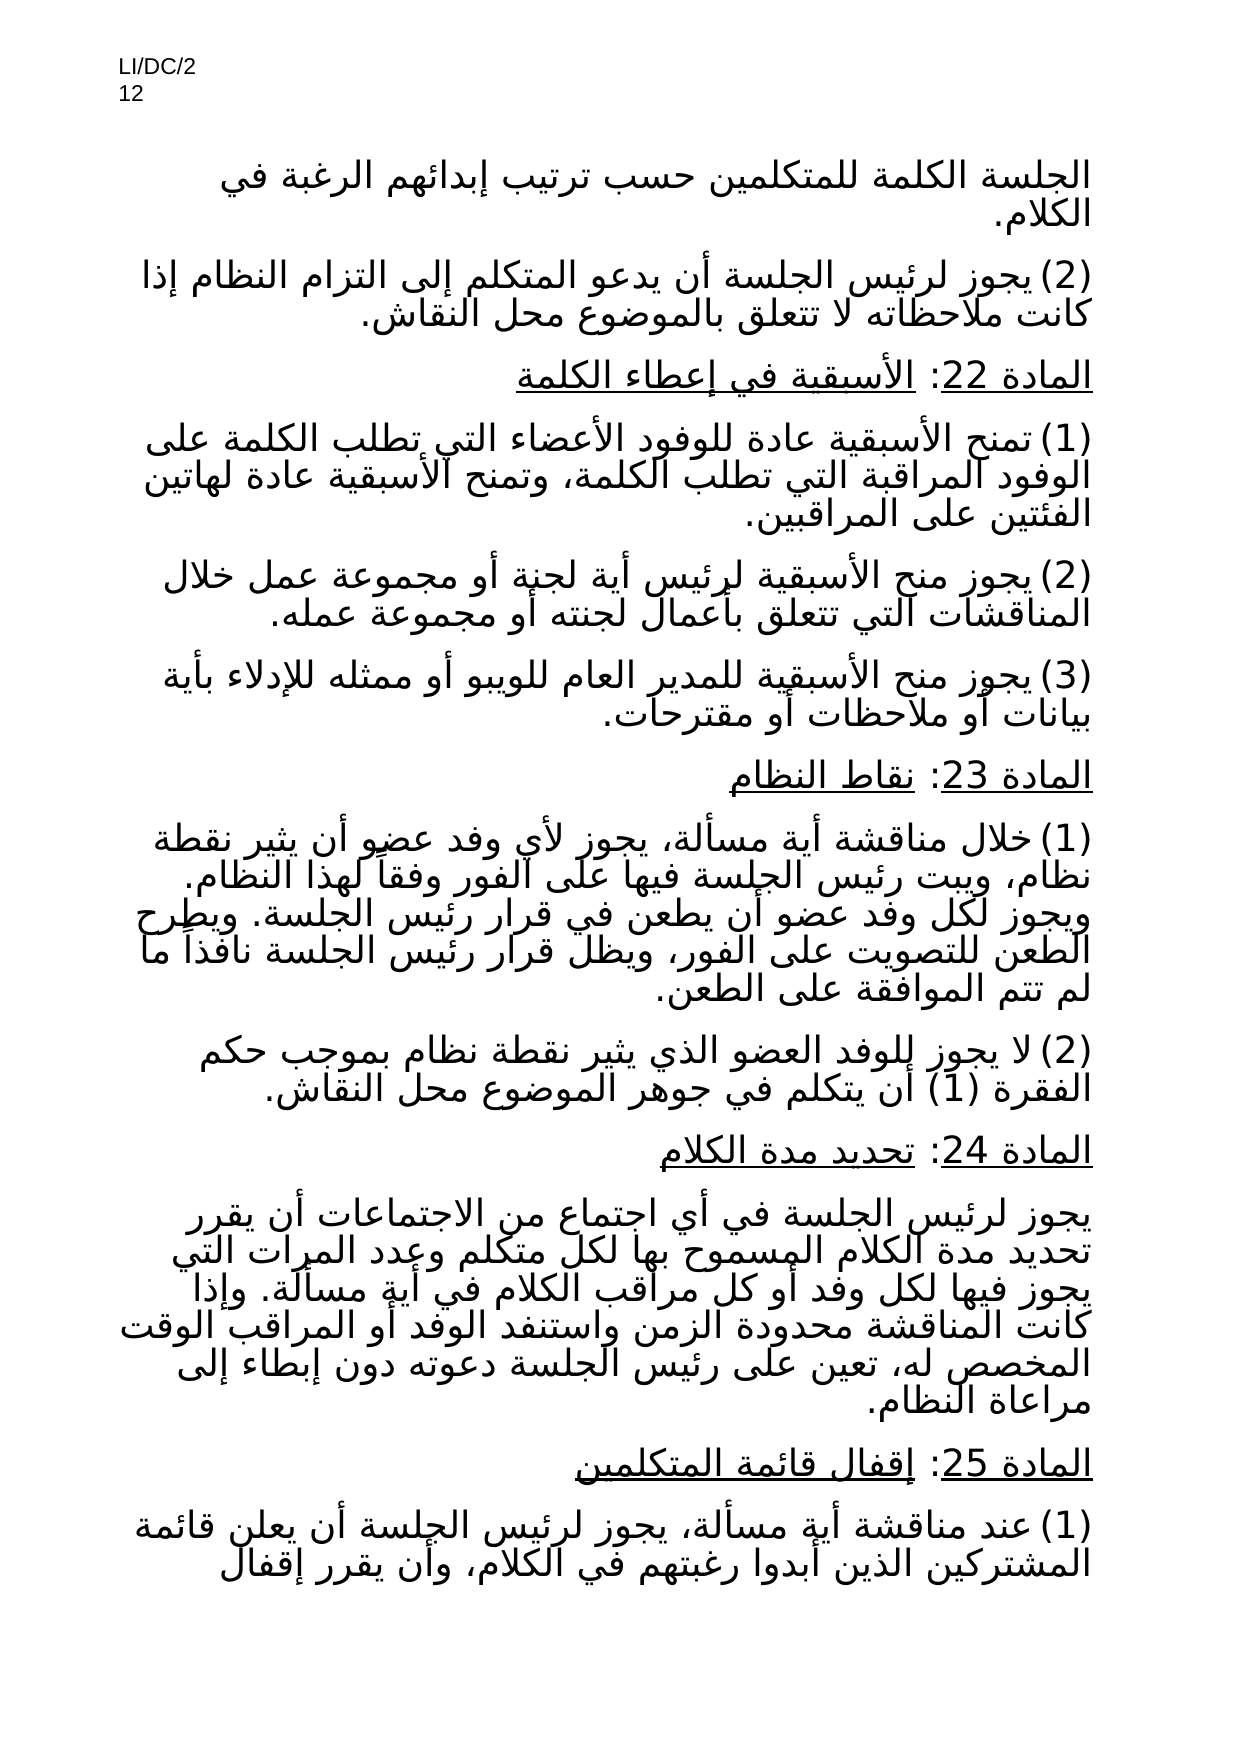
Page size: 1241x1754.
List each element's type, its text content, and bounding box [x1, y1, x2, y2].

text (1) تمنح الأسبقية عادة للوفود الأعضاء التي تطلب الكلمة على الوفود المراقبة التي تطلب الكلمة، وتمنح الأسبقية عادة لهاتين الفئتين على المراقبين. [118, 421, 1092, 533]
text (3) يجوز منح الأسبقية للمدير العام للويبو أو ممثله للإدلاء بأية بيانات أو ملاحظات أو مقترحات. [118, 658, 1092, 733]
text (1) خلال مناقشة أية مسألة، يجوز لأي وفد عضو أن يثير نقطة نظام، ويبت رئيس الجلسة فيها على الفور وفقاً لهذا النظام. ويجوز لكل وفد عضو أن يطعن في قرار رئيس الجلسة. ويطرح الطعن للتصويت على الفور، ويظل قرار رئيس الجلسة نافذاً ما لم تتم الموافقة على الطعن. [118, 821, 1092, 1008]
text (2) يجوز منح الأسبقية لرئيس أية لجنة أو مجموعة عمل خلال المناقشات التي تتعلق بأعمال لجنته أو مجموعة عمله. [118, 558, 1092, 633]
text يجوز لرئيس الجلسة في أي اجتماع من الاجتماعات أن يقرر تحديد مدة الكلام المسموح بها لكل متكلم وعدد المرات التي يجوز فيها لكل وفد أو كل مراقب الكلام في أية مسألة. وإذا كانت المناقشة محدودة الزمن واستنفد الوفد أو المراقب الوقت المخصص له، تعين على رئيس الجلسة دعوته دون إبطاء إلى مراعاة النظام. [118, 1196, 1092, 1421]
text (2) يجوز لرئيس الجلسة أن يدعو المتكلم إلى التزام النظام إذا كانت ملاحظاته لا تتعلق بالموضوع محل النقاش. [118, 258, 1092, 333]
text المادة 25: إقفال قائمة المتكلمين [118, 1446, 1092, 1483]
text (2) لا يجوز للوفد العضو الذي يثير نقطة نظام بموجب حكم الفقرة (1) أن يتكلم في جوهر الموضوع محل النقاش. [118, 1033, 1092, 1108]
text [118, 1508, 1092, 1583]
text المادة 22: الأسبقية في إعطاء الكلمة [118, 358, 1092, 396]
text المادة 24: تحديد مدة الكلام [118, 1133, 1092, 1171]
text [118, 158, 1092, 233]
text المادة 23: نقاط النظام [118, 758, 1092, 796]
